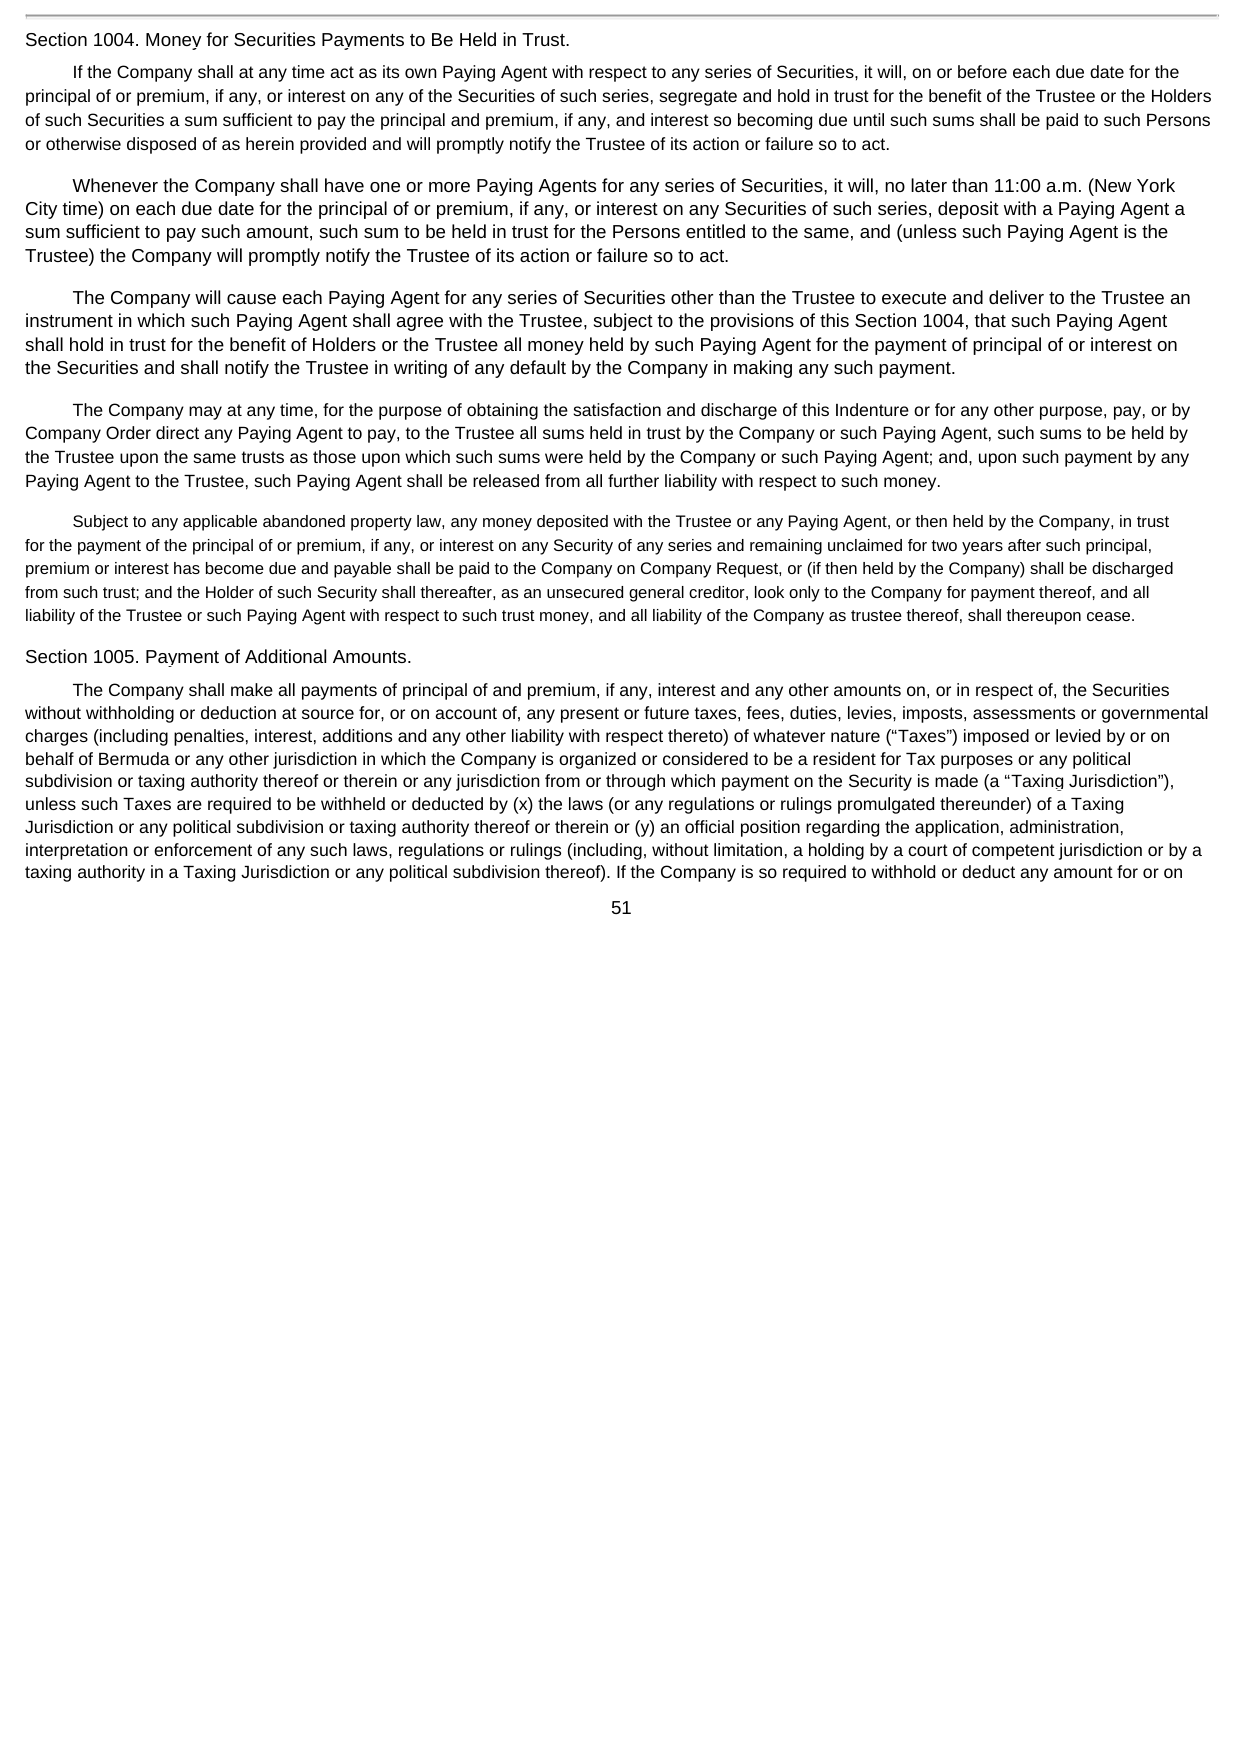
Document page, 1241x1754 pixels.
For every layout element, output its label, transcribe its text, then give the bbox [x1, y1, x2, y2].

text Section 1005. Payment of Additional Amounts. [25, 646, 1215, 668]
text Subject to any applicable abandoned property law, any money deposited with the Trustee or any Paying Agent, or then held by the Company, in trust for the payment of the principal of or premium, if any, or interest on any Security of any series and remaining unclaimed for two years after such principal, premium or interest has become due and payable shall be paid to the Company on Company Request, or (if then held by the Company) shall be discharged from such trust; and the Holder of such Security shall thereafter, as an unsecured general creditor, look only to the Company for payment thereof, and all liability of the Trustee or such Paying Agent with respect to such trust money, and all liability of the Company as trustee thereof, shall thereupon cease. [25, 512, 1190, 625]
text The Company shall make all payments of principal of and premium, if any, interest and any other amounts on, or in respect of, the Securities without withholding or deduction at source for, or on account of, any present or future taxes, fees, duties, levies, imposts, assessments or governmental charges (including penalties, interest, additions and any other liability with respect thereto) of whatever nature (“Taxes”) imposed or levied by or on behalf of Bermuda or any other jurisdiction in which the Company is organized or considered to be a resident for Tax purposes or any political subdivision or taxing authority thereof or therein or any jurisdiction from or through which payment on the Security is made (a “Taxing Jurisdiction”), unless such Taxes are required to be withheld or deducted by (x) the laws (or any regulations or rulings promulgated thereunder) of a Taxing Jurisdiction or any political subdivision or taxing authority thereof or therein or (y) an official position regarding the application, administration, interpretation or enforcement of any such laws, regulations or rulings (including, without limitation, a holding by a court of competent jurisdiction or by a taxing authority in a Taxing Jurisdiction or any political subdivision thereof). If the Company is so required to withhold or deduct any amount for or on [25, 680, 1215, 883]
text Whenever the Company shall have one or more Paying Agents for any series of Securities, it will, no later than 11:00 a.m. (New York City time) on each due date for the principal of or premium, if any, or interest on any Securities of such series, deposit with a Paying Agent a sum sufficient to pay such amount, such sum to be held in trust for the Persons entitled to the same, and (unless such Paying Agent is the Trustee) the Company will promptly notify the Trustee of its action or failure so to act. [25, 175, 1207, 266]
text 51 [25, 897, 1217, 918]
text The Company may at any time, for the purpose of obtaining the satisfaction and discharge of this Indenture or for any other purpose, pay, or by Company Order direct any Paying Agent to pay, to the Trustee all sums held in trust by the Company or such Paying Agent, such sums to be held by the Trustee upon the same trusts as those upon which such sums were held by the Company or such Paying Agent; and, upon such payment by any Paying Agent to the Trustee, such Paying Agent shall be released from all further liability with respect to such money. [25, 399, 1207, 491]
picture [23, 14, 1220, 21]
text The Company will cause each Paying Agent for any series of Securities other than the Trustee to execute and deliver to the Trustee an instrument in which such Paying Agent shall agree with the Trustee, subject to the provisions of this Section 1004, that such Paying Agent shall hold in trust for the benefit of Holders or the Trustee all money held by such Paying Agent for the payment of principal of or interest on the Securities and shall notify the Trustee in writing of any default by the Company in making any such payment. [25, 287, 1207, 378]
text Section 1004. Money for Securities Payments to Be Held in Trust. [25, 28, 1215, 50]
text If the Company shall at any time act as its own Paying Agent with respect to any series of Securities, it will, on or before each due date for the principal of or premium, if any, or interest on any of the Securities of such series, segregate and hold in trust for the benefit of the Trustee or the Holders of such Securities a sum sufficient to pay the principal and premium, if any, and interest so becoming due until such sums shall be paid to such Persons or otherwise disposed of as herein provided and will promptly notify the Trustee of its action or failure so to act. [25, 62, 1213, 154]
